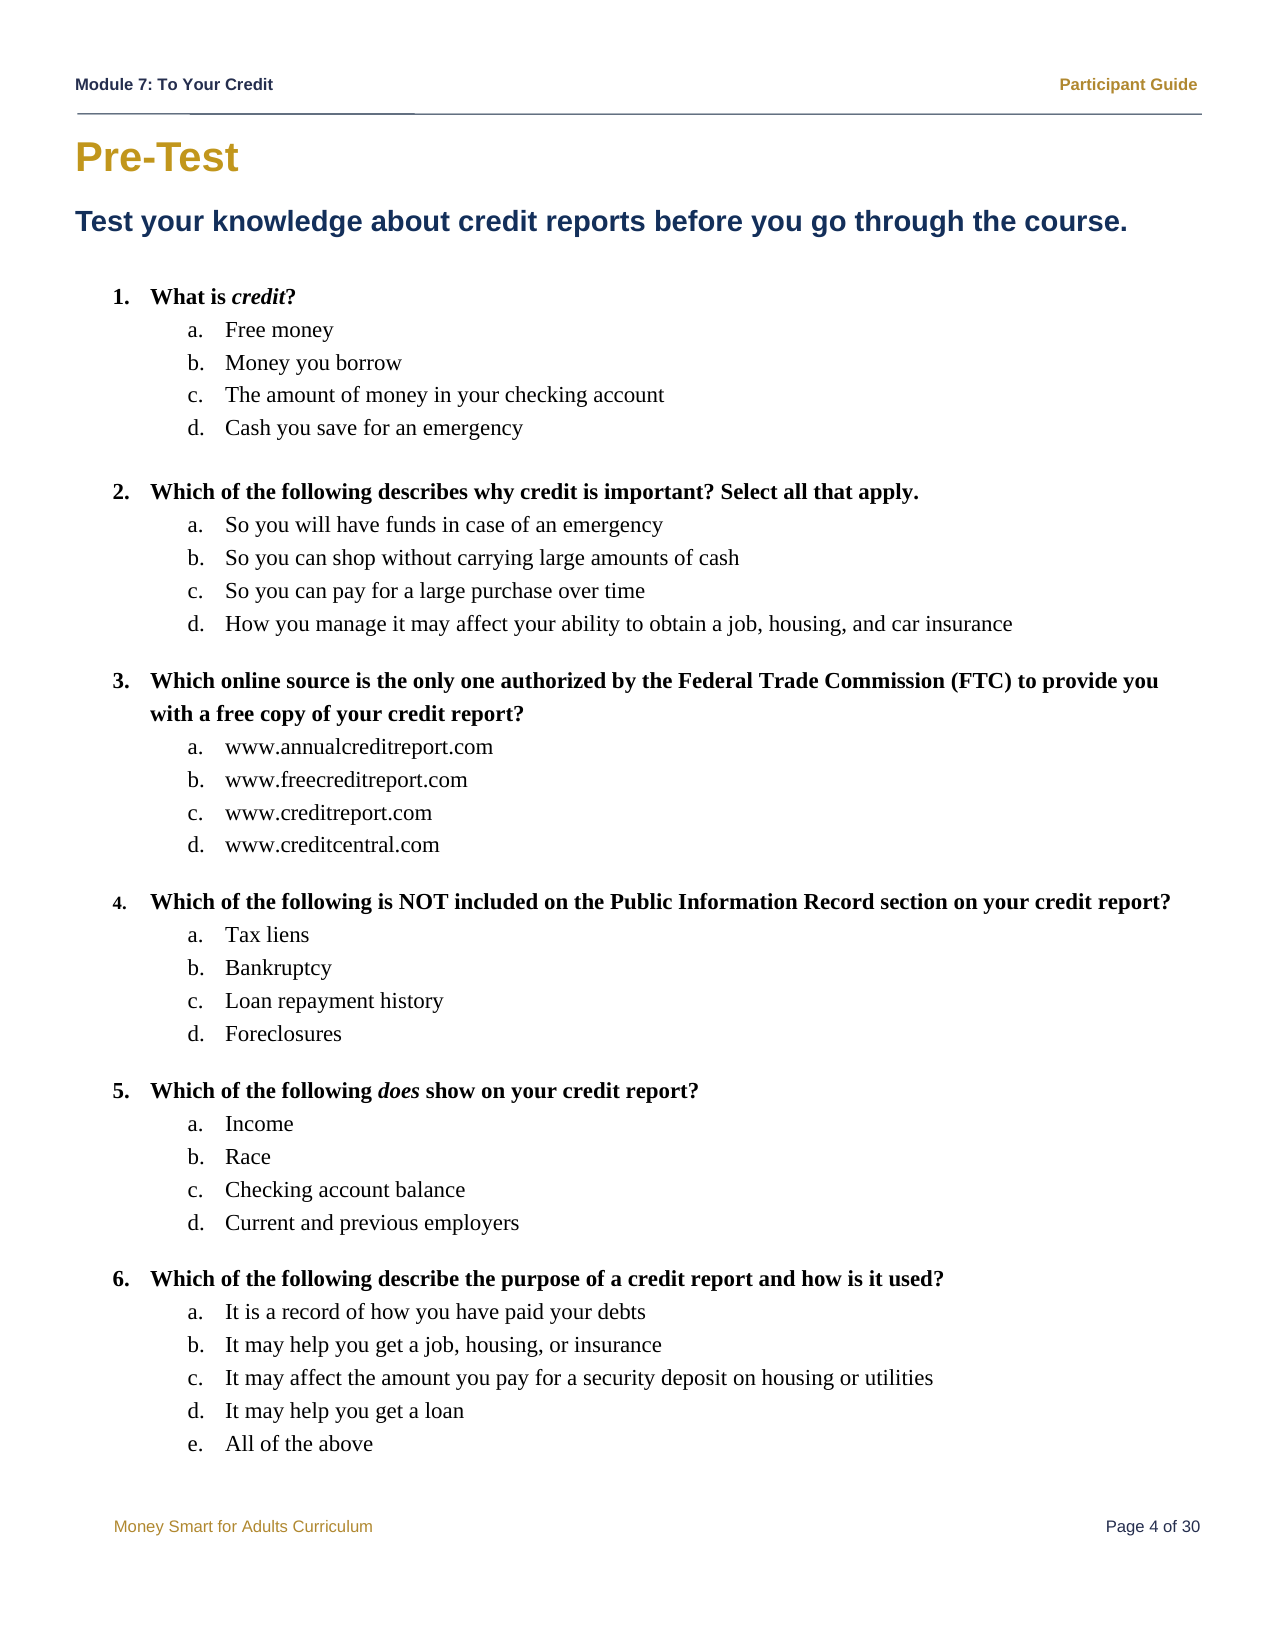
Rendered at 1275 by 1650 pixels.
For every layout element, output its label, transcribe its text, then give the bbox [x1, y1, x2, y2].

list Loan repayment history [187, 987, 1200, 1013]
list Race [187, 1143, 1200, 1169]
list Which of the following does show on your credit report? [112, 1077, 1200, 1103]
list www.annualcreditreport.com [187, 733, 1200, 759]
subtitle Test your knowledge about credit reports before you go through the course. [75, 204, 1200, 237]
list Which of the following describes why credit is important? Select all that apply. [112, 478, 1200, 505]
list Current and previous employers [187, 1209, 1200, 1235]
list It may help you get a job, housing, or insurance [187, 1331, 1200, 1358]
list So you can shop without carrying large amounts of cash [187, 544, 1200, 571]
list Tax liens [187, 921, 1200, 948]
list So you will have funds in case of an emergency [187, 511, 1200, 538]
list Free money [187, 316, 1200, 342]
list Bankruptcy [187, 954, 1200, 981]
list Cash you save for an emergency [187, 414, 1200, 441]
list www.creditcentral.com [187, 832, 1200, 858]
list It may help you get a loan [187, 1397, 1200, 1423]
list The amount of money in your checking account [187, 381, 1200, 408]
list So you can pay for a large purchase over time [187, 577, 1200, 603]
list Which of the following is NOT included on the Public Information Record section on your credit report? [112, 888, 1200, 915]
list Income [187, 1110, 1200, 1136]
subtitle Pre-Test [75, 132, 1200, 180]
list How you manage it may affect your ability to obtain a job, housing, and car insurance [187, 610, 1200, 636]
list Checking account balance [187, 1176, 1200, 1202]
list www.creditreport.com [187, 799, 1200, 825]
list Foreclosures [187, 1020, 1200, 1046]
list www.freecreditreport.com [187, 766, 1200, 792]
list Money you borrow [187, 348, 1200, 375]
list What is credit? [112, 283, 1200, 309]
list All of the above [187, 1430, 1200, 1456]
list It may affect the amount you pay for a security deposit on housing or utilities [187, 1364, 1200, 1391]
list Which of the following describe the purpose of a credit report and how is it used? [112, 1266, 1200, 1292]
list It is a record of how you have paid your debts [187, 1298, 1200, 1325]
list Which online source is the only one authorized by the Federal Trade Commission (FTC) to provide you with a free copy of your credit report? [112, 667, 1200, 726]
